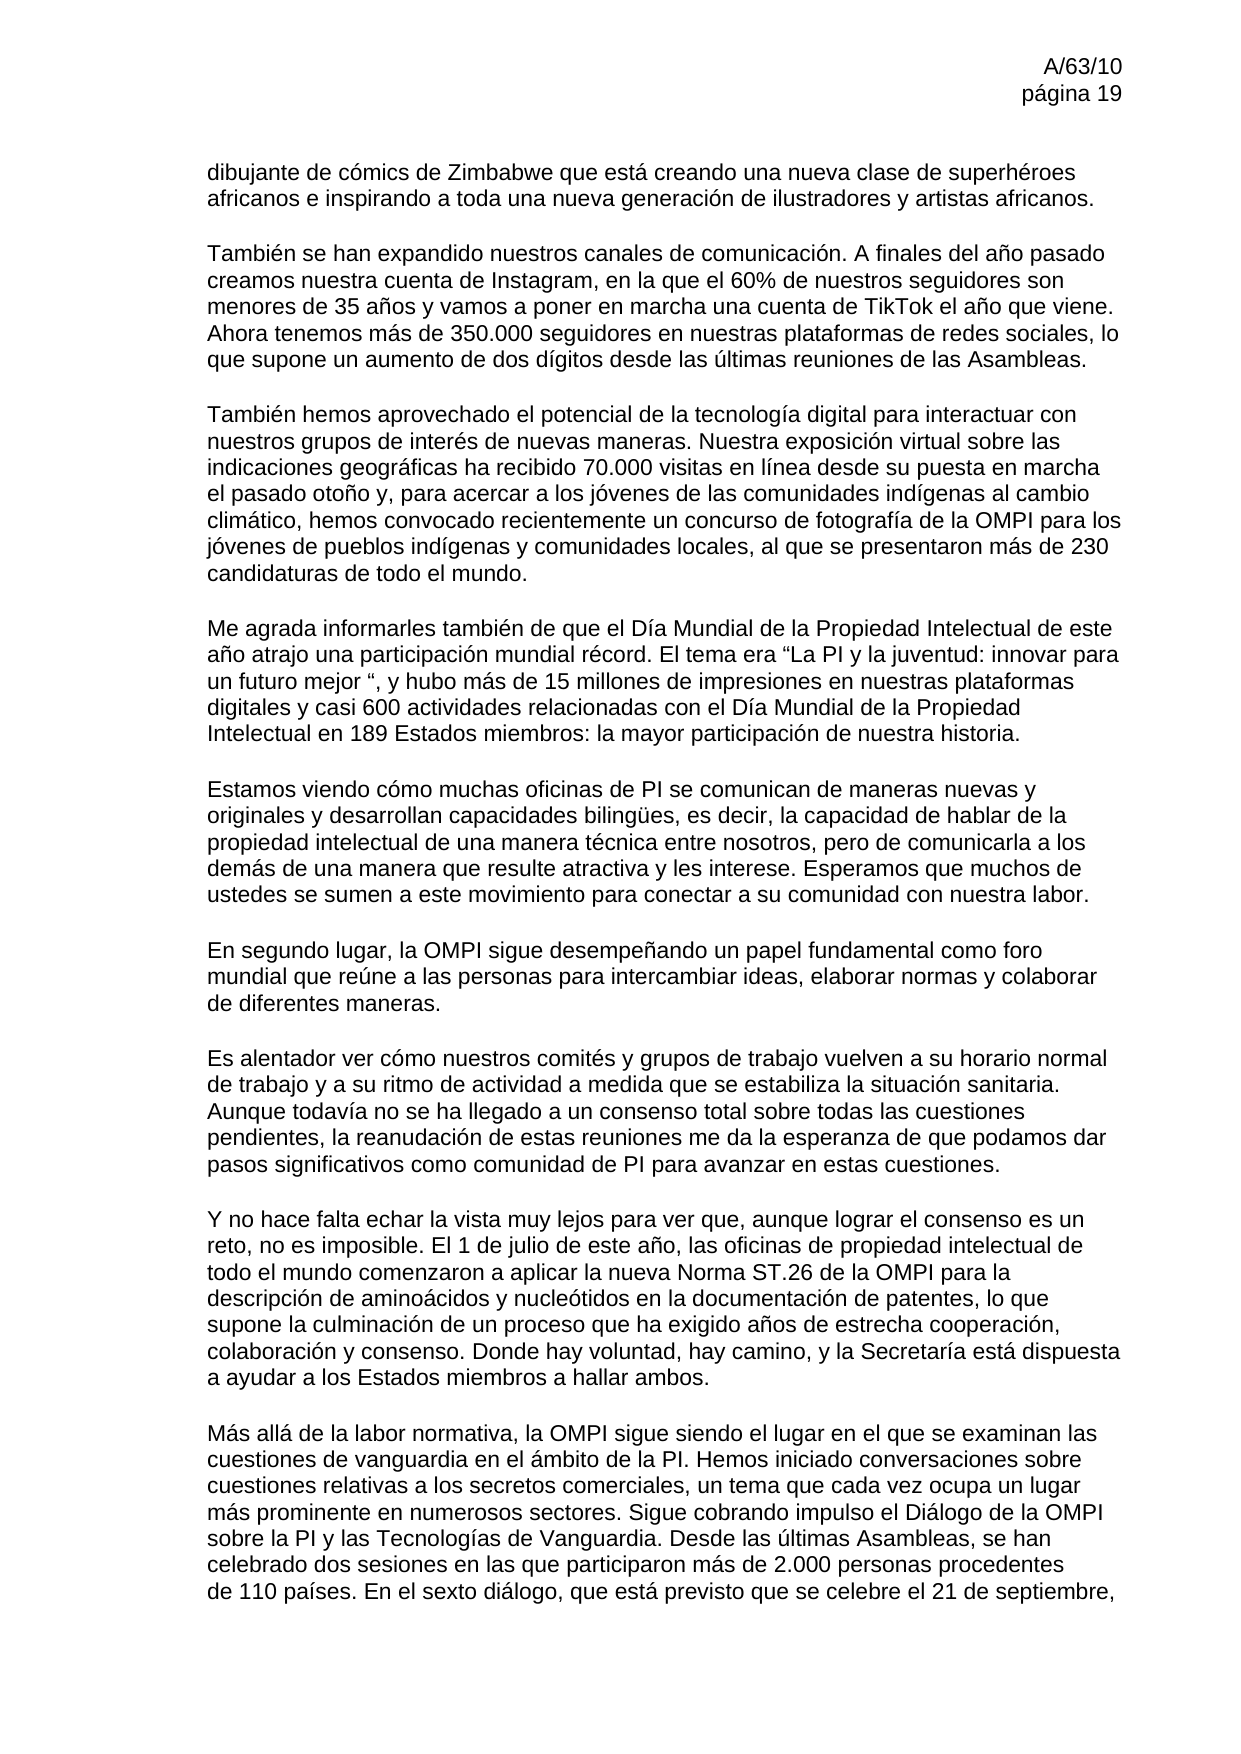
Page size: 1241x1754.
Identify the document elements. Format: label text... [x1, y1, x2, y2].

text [207, 1420, 1122, 1604]
text En segundo lugar, la OMPI sigue desempeñando un papel fundamental como foro mundial que reúne a las personas para intercambiar ideas, elaborar normas y colaborar de diferentes maneras. [207, 937, 1122, 1016]
text También hemos aprovechado el potencial de la tecnología digital para interactuar con nuestros grupos de interés de nuevas maneras. Nuestra exposición virtual sobre las indicaciones geográficas ha recibido 70.000 visitas en línea desde su puesta en marcha el pasado otoño y, para acercar a los jóvenes de las comunidades indígenas al cambio climático, hemos convocado recientemente un concurso de fotografía de la OMPI para los jóvenes de pueblos indígenas y comunidades locales, al que se presentaron más de 230 candidaturas de todo el mundo. [207, 401, 1122, 586]
text Me agrada informarles también de que el Día Mundial de la Propiedad Intelectual de este año atrajo una participación mundial récord. El tema era “La PI y la juventud: innovar para un futuro mejor “, y hubo más de 15 millones de impresiones en nuestras plataformas digitales y casi 600 actividades relacionadas con el Día Mundial de la Propiedad Intelectual en 189 Estados miembros: la mayor participación de nuestra historia. [207, 615, 1122, 747]
text Estamos viendo cómo muchas oficinas de PI se comunican de maneras nuevas y originales y desarrollan capacidades bilingües, es decir, la capacidad de hablar de la propiedad intelectual de una manera técnica entre nosotros, pero de comunicarla a los demás de una manera que resulte atractiva y les interese. Esperamos que muchos de ustedes se sumen a este movimiento para conectar a su comunidad con nuestra labor. [207, 776, 1122, 908]
text También se han expandido nuestros canales de comunicación. A finales del año pasado creamos nuestra cuenta de Instagram, en la que el 60% de nuestros seguidores son menores de 35 años y vamos a poner en marcha una cuenta de TikTok el año que viene. Ahora tenemos más de 350.000 seguidores en nuestras plataformas de redes sociales, lo que supone un aumento de dos dígitos desde las últimas reuniones de las Asambleas. [207, 240, 1122, 372]
text Y no hace falta echar la vista muy lejos para ver que, aunque lograr el consenso es un reto, no es imposible. El 1 de julio de este año, las oficinas de propiedad intelectual de todo el mundo comenzaron a aplicar la nueva Norma ST.26 de la OMPI para la descripción de aminoácidos y nucleótidos en la documentación de patentes, lo que supone la culminación de un proceso que ha exigido años de estrecha cooperación, colaboración y consenso. Donde hay voluntad, hay camino, y la Secretaría está dispuesta a ayudar a los Estados miembros a hallar ambos. [207, 1206, 1122, 1391]
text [207, 158, 1122, 211]
text Es alentador ver cómo nuestros comités y grupos de trabajo vuelven a su horario normal de trabajo y a su ritmo de actividad a medida que se estabiliza la situación sanitaria. Aunque todavía no se ha llegado a un consenso total sobre todas las cuestiones pendientes, la reanudación de estas reuniones me da la esperanza de que podamos dar pasos significativos como comunidad de PI para avanzar en estas cuestiones. [207, 1045, 1122, 1177]
